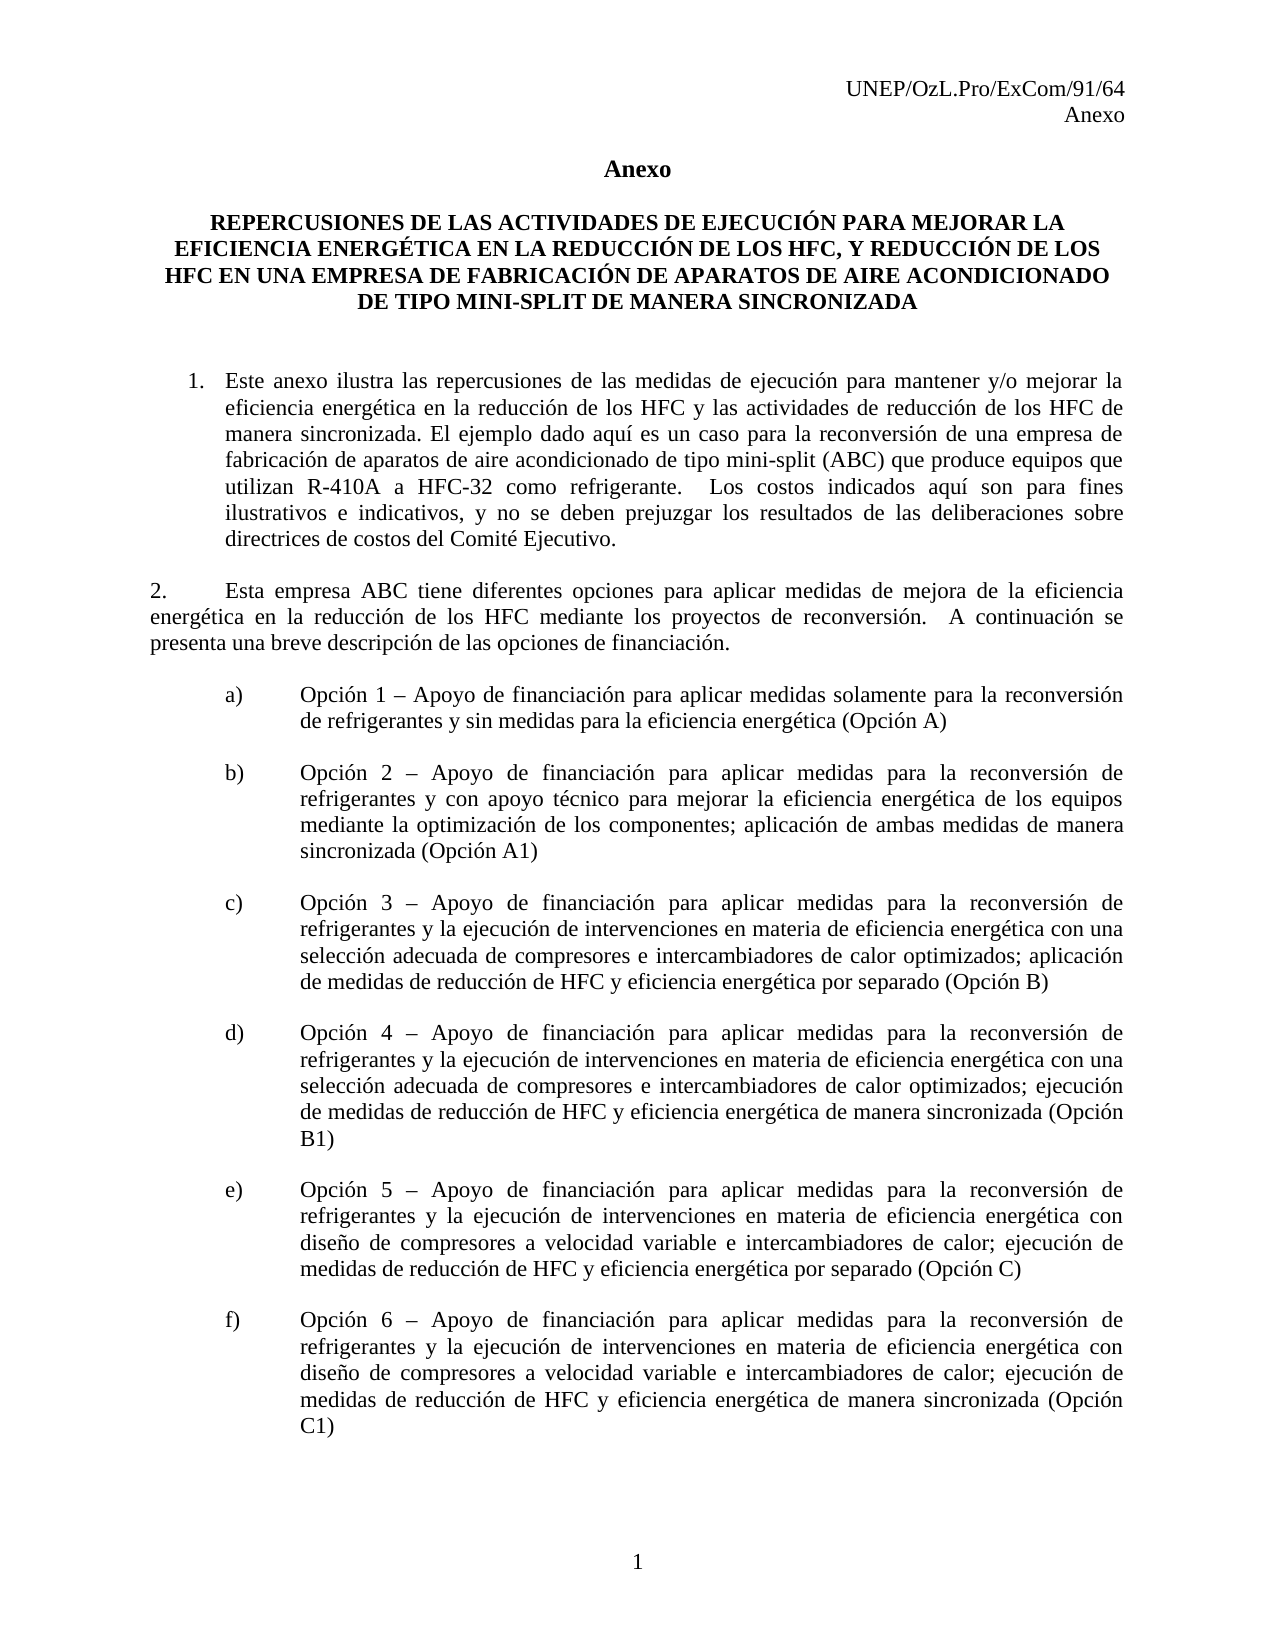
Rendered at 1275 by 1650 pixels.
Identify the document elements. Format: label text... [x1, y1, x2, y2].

text Anexo [150, 154, 1125, 183]
subtitle REPERCUSIONES DE LAS ACTIVIDADES DE EJECUCIÓN PARA MEJORAR LA EFICIENCIA ENERGÉTICA EN LA REDUCCIÓN DE LOS HFC, Y REDUCCIÓN DE LOS HFC EN UNA EMPRESA DE FABRICACIÓN DE APARATOS DE AIRE ACONDICIONADO DE TIPO MINI-SPLIT DE MANERA SINCRONIZADA [150, 209, 1125, 314]
subtitle Esta empresa ABC tiene diferentes opciones para aplicar medidas de mejora de la eficiencia energética en la reducción de los HFC mediante los proyectos de reconversión. A continuación se presenta una breve descripción de las opciones de financiación. [150, 577, 1125, 656]
subtitle Opción 4 – Apoyo de financiación para aplicar medidas para la reconversión de refrigerantes y la ejecución de intervenciones en materia de eficiencia energética con una selección adecuada de compresores e intercambiadores de calor optimizados; ejecución de medidas de reducción de HFC y eficiencia energética de manera sincronizada (Opción B1) [225, 1019, 1125, 1151]
subtitle Opción 5 – Apoyo de financiación para aplicar medidas para la reconversión de refrigerantes y la ejecución de intervenciones en materia de eficiencia energética con diseño de compresores a velocidad variable e intercambiadores de calor; ejecución de medidas de reducción de HFC y eficiencia energética por separado (Opción C) [225, 1176, 1125, 1282]
subtitle Opción 6 – Apoyo de financiación para aplicar medidas para la reconversión de refrigerantes y la ejecución de intervenciones en materia de eficiencia energética con diseño de compresores a velocidad variable e intercambiadores de calor; ejecución de medidas de reducción de HFC y eficiencia energética de manera sincronizada (Opción C1) [225, 1307, 1125, 1438]
subtitle Opción 2 – Apoyo de financiación para aplicar medidas para la reconversión de refrigerantes y con apoyo técnico para mejorar la eficiencia energética de los equipos mediante la optimización de los componentes; aplicación de ambas medidas de manera sincronizada (Opción A1) [225, 758, 1125, 864]
subtitle Opción 1 – Apoyo de financiación para aplicar medidas solamente para la reconversión de refrigerantes y sin medidas para la eficiencia energética (Opción A) [225, 681, 1125, 733]
subtitle Este anexo ilustra las repercusiones de las medidas de ejecución para mantener y/o mejorar la eficiencia energética en la reducción de los HFC y las actividades de reducción de los HFC de manera sincronizada. El ejemplo dado aquí es un caso para la reconversión de una empresa de fabricación de aparatos de aire acondicionado de tipo mini-split (ABC) que produce equipos que utilizan R-410A a HFC-32 como refrigerante. Los costos indicados aquí son para fines ilustrativos e indicativos, y no se deben prejuzgar los resultados de las deliberaciones sobre directrices de costos del Comité Ejecutivo. [187, 367, 1125, 552]
subtitle Opción 3 – Apoyo de financiación para aplicar medidas para la reconversión de refrigerantes y la ejecución de intervenciones en materia de eficiencia energética con una selección adecuada de compresores e intercambiadores de calor optimizados; aplicación de medidas de reducción de HFC y eficiencia energética por separado (Opción B) [225, 889, 1125, 994]
